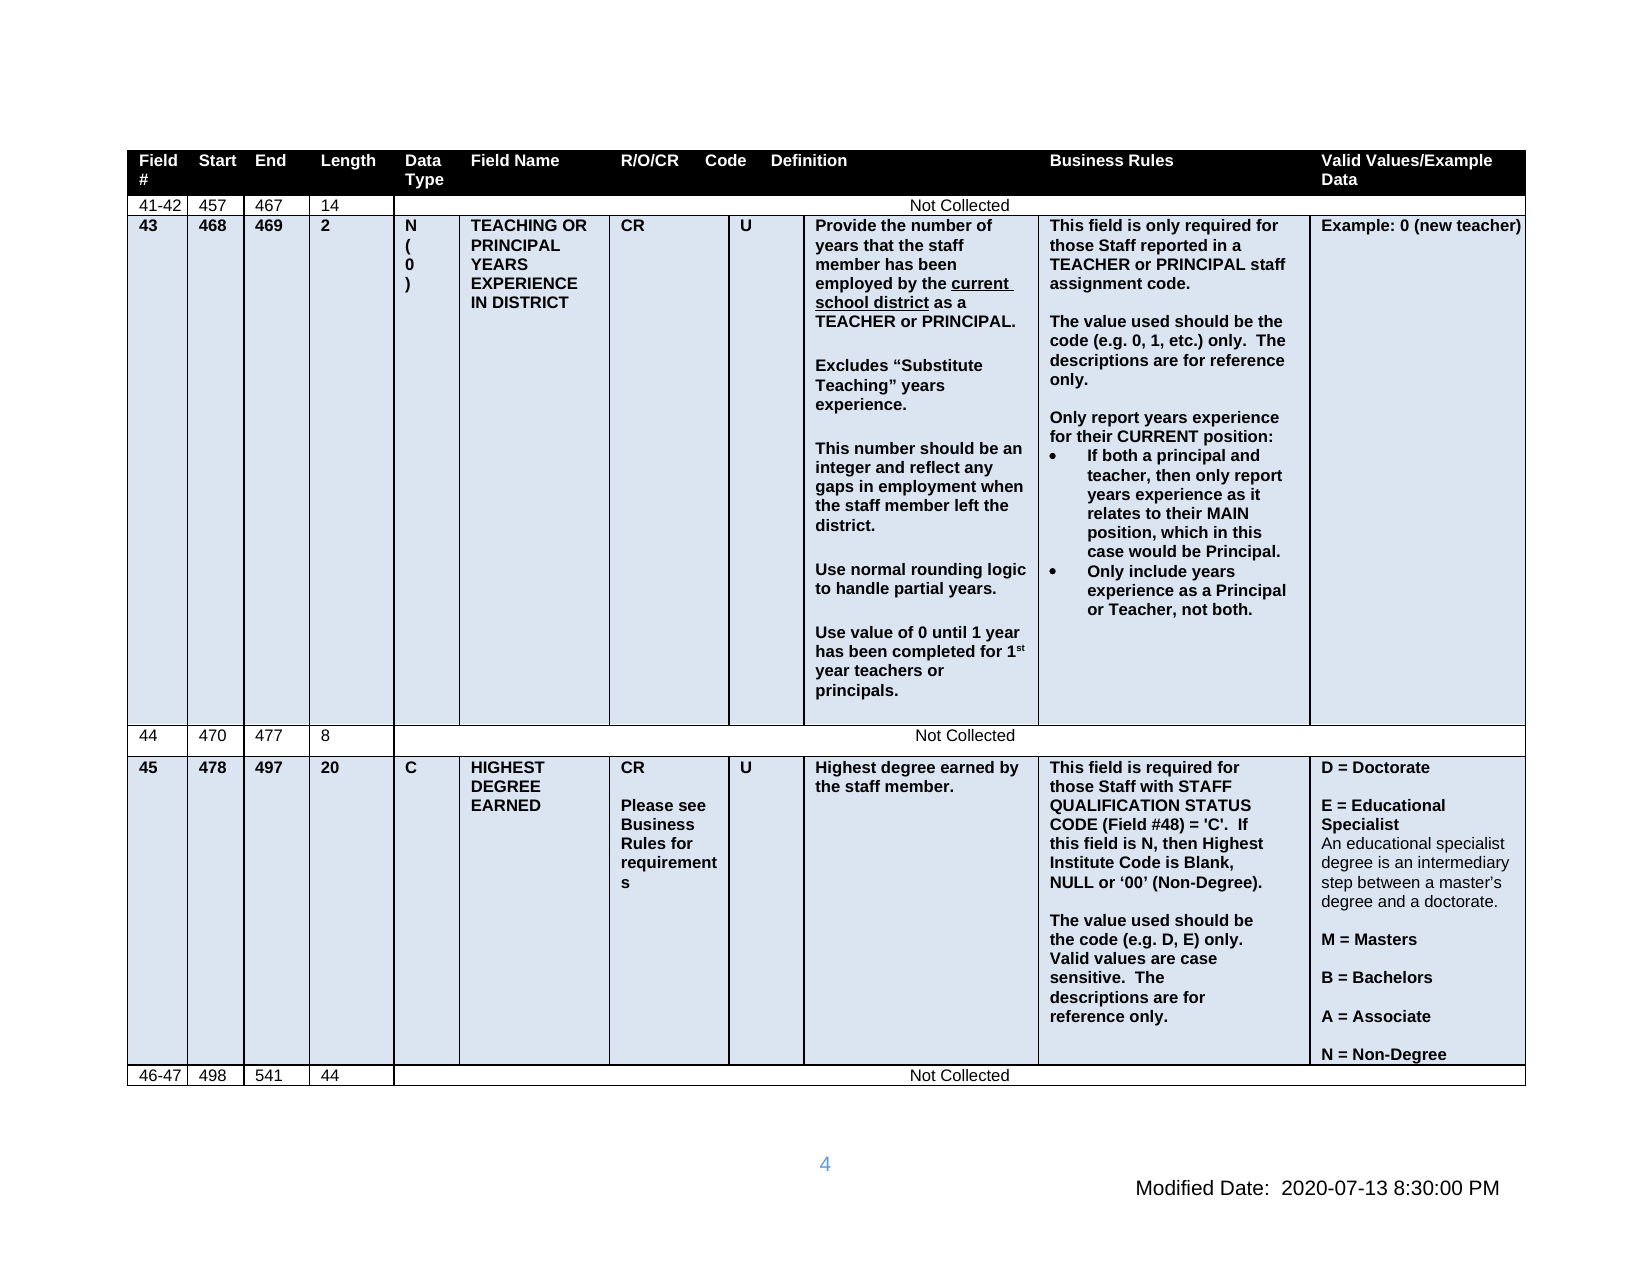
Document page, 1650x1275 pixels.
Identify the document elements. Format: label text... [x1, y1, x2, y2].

table_cell 8 [310, 726, 393, 756]
table_header Code [695, 151, 759, 194]
table_cell N(0) [395, 216, 459, 724]
table_header Business Rules [1039, 151, 1309, 194]
table_header Definition [760, 151, 1038, 194]
table_cell 41-42 [128, 196, 187, 215]
table_cell 457 [188, 196, 243, 215]
table_cell Not Collected [395, 726, 1525, 756]
table_cell CR [610, 216, 728, 724]
table_header Field # [128, 151, 187, 194]
table_cell This field is required for those Staff with STAFF QUALIFICATION STATUS CODE (Field #48) = 'C'. If this field is N, then Highest Institute Code is Blank, NULL or ‘00’ (Non-Degree). The value used should be the code (e.g. D, E) only. Valid values are case sensitive. The descriptions are for reference only. [1039, 757, 1309, 1064]
table_cell 2 [310, 216, 393, 724]
table_cell 20 [310, 757, 393, 1064]
table_header R/O/CR [610, 151, 693, 194]
table_cell U [730, 216, 803, 724]
table_header Start [188, 151, 243, 194]
table_cell Highest degree earned by the staff member. [805, 757, 1038, 1064]
table_cell Not Collected [395, 1066, 1525, 1085]
table_cell 45 [128, 757, 187, 1064]
table_cell 46-47 [128, 1066, 187, 1085]
table_cell 541 [245, 1066, 309, 1085]
table_cell U [730, 757, 803, 1064]
table_cell Example: 0 (new teacher) [1311, 216, 1525, 724]
table_cell 43 [128, 216, 187, 724]
table_cell 470 [188, 726, 243, 756]
table_cell 497 [245, 757, 309, 1064]
table_cell 477 [245, 726, 309, 756]
table_cell Provide the number of years that the staff member has been employed by the current school district as a TEACHER or PRINCIPAL. Excludes “Substitute Teaching” years experience. This number should be an integer and reflect any gaps in employment when the staff member left the district. Use normal rounding logic to handle partial years. Use value of 0 until 1 year has been completed for 1st year teachers or principals. [805, 216, 1038, 724]
table_cell HIGHEST DEGREE EARNED [460, 757, 609, 1064]
table_cell 468 [188, 216, 243, 724]
table_cell TEACHING OR PRINCIPAL YEARS EXPERIENCE IN DISTRICT [460, 216, 609, 724]
table_header Length [310, 151, 393, 194]
table_header End [245, 151, 309, 194]
table_cell Not Collected [395, 196, 1525, 215]
table_cell 498 [188, 1066, 243, 1085]
table_header Field Name [460, 151, 609, 194]
table_cell 467 [245, 196, 309, 215]
table_cell This field is only required for those Staff reported in a TEACHER or PRINCIPAL staff assignment code. The value used should be the code (e.g. 0, 1, etc.) only. The descriptions are for reference only. Only report years experience for their CURRENT position: If both a principal and teacher, then only report years experience as it relates to their MAIN position, which in this case would be Principal. Only include years experience as a Principal or Teacher, not both. [1039, 216, 1309, 724]
table_cell 14 [310, 196, 393, 215]
table_cell D = Doctorate E = Educational Specialist An educational specialist degree is an intermediary step between a master’s degree and a doctorate. M = Masters B = Bachelors A = Associate N = Non-Degree [1311, 757, 1525, 1064]
table_cell 44 [128, 726, 187, 756]
table_cell CR Please see Business Rules for requirements [610, 757, 728, 1064]
table_header Data Type [395, 151, 459, 194]
table_cell 478 [188, 757, 243, 1064]
table_cell 44 [310, 1066, 393, 1085]
table_cell 469 [245, 216, 309, 724]
table_cell C [395, 757, 459, 1064]
table_header Valid Values/Example Data [1311, 151, 1525, 194]
